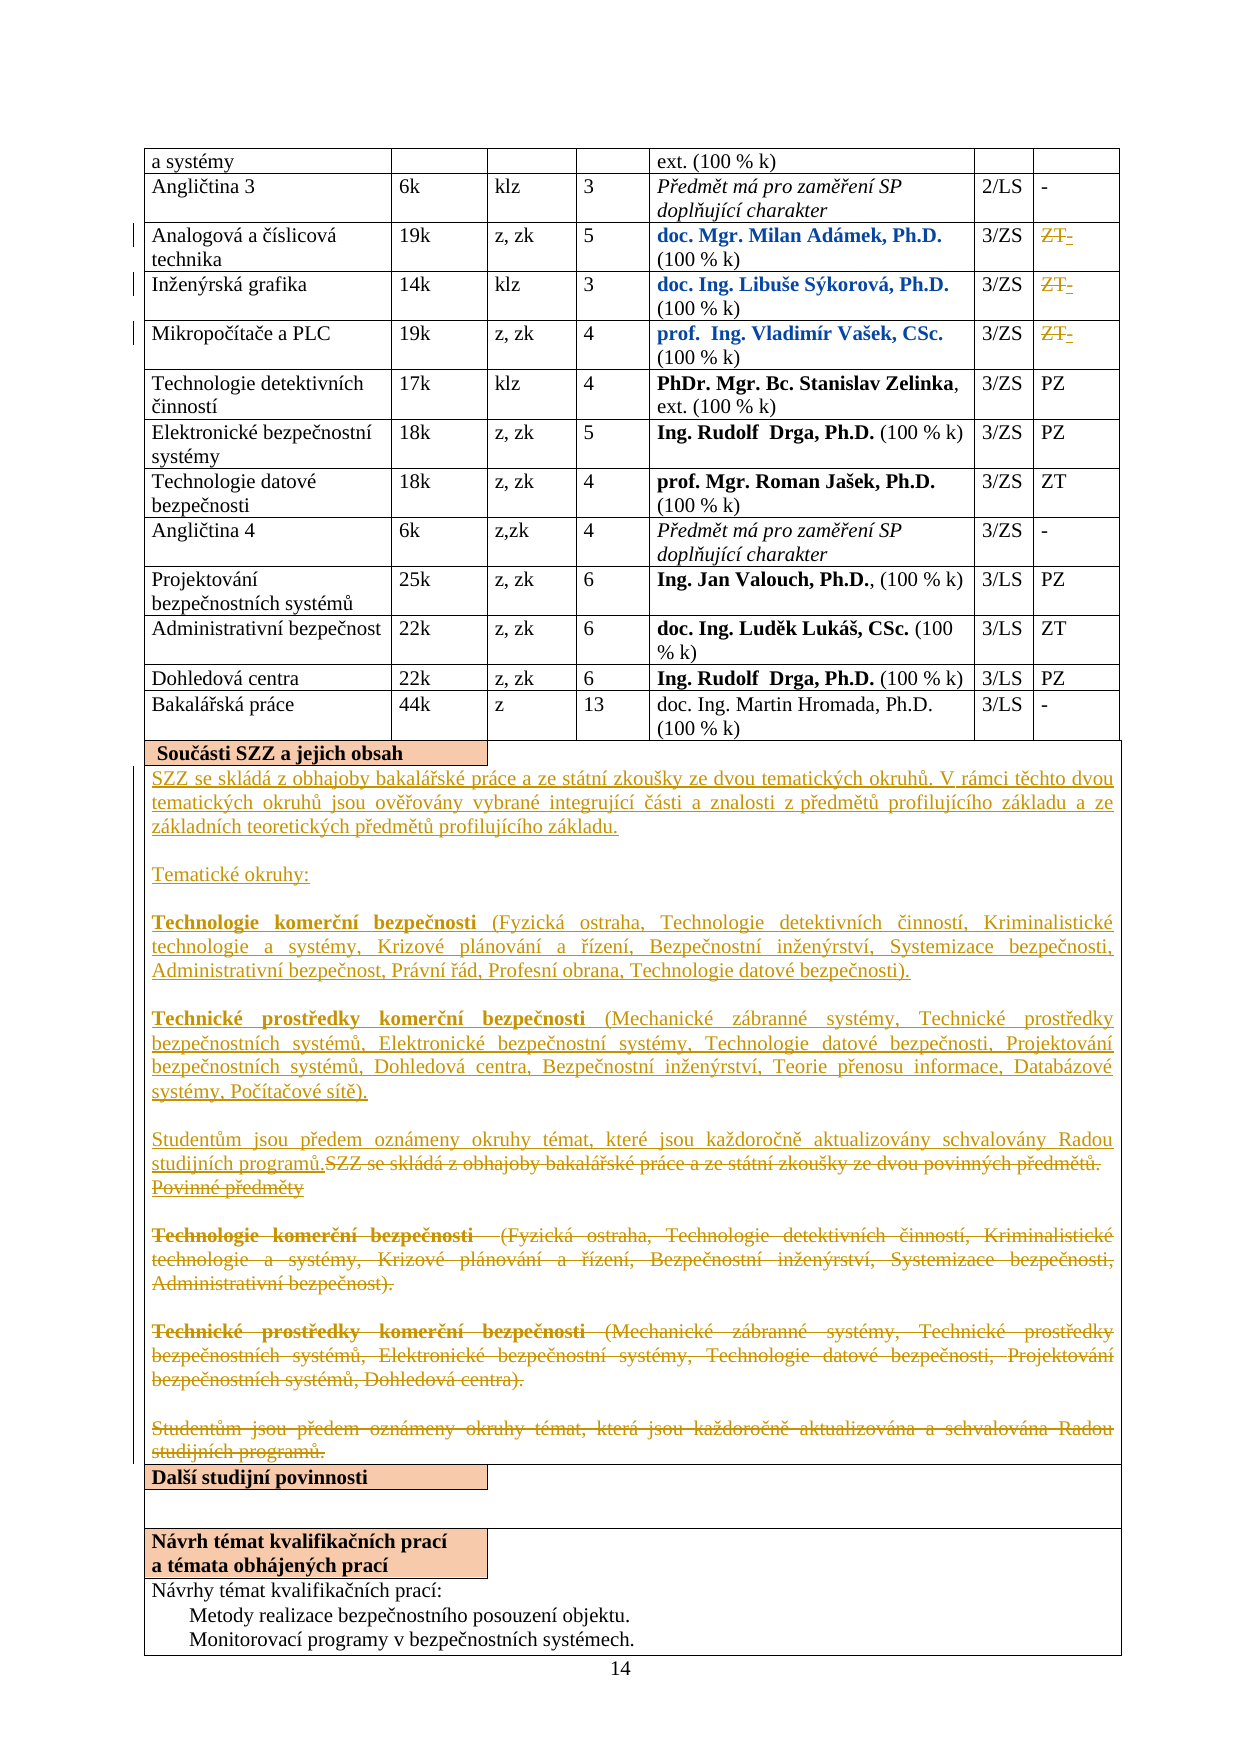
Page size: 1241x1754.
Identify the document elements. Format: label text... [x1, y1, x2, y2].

table_cell z, zk [488, 567, 576, 615]
table_cell 3 [577, 174, 649, 222]
table_cell z [488, 691, 576, 739]
table_cell klz [488, 174, 576, 222]
table_cell doc. Mgr. Milan Adámek, Ph.D. (100 % k) [650, 223, 974, 271]
table_cell 18k [392, 469, 487, 517]
table_cell Angličtina 3 [145, 174, 391, 222]
table_cell ZT [1034, 469, 1119, 517]
table_cell 6 [577, 567, 649, 615]
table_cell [145, 149, 391, 173]
table_cell Součásti SZZ a jejich obsah [145, 741, 487, 765]
table_cell Předmět má pro zaměření SP doplňující charakter [650, 518, 974, 566]
table_cell doc. Ing. Libuše Sýkorová, Ph.D. (100 % k) [650, 272, 974, 320]
table_cell [488, 1529, 1121, 1577]
table_cell 3/ZS [975, 370, 1033, 418]
table_cell 3/ZS [975, 518, 1033, 566]
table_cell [145, 1578, 1121, 1655]
table_cell 6k [392, 518, 487, 566]
table_cell 3/LS [975, 665, 1033, 690]
table_cell z, zk [488, 469, 576, 517]
table_cell klz [488, 272, 576, 320]
table_cell PZ [1034, 370, 1119, 418]
table_cell [145, 765, 1121, 1463]
table_cell 3/LS [975, 616, 1033, 664]
table_cell 6k [392, 174, 487, 222]
table_cell Ing. Rudolf Drga, Ph.D. (100 % k) [650, 665, 974, 690]
table_cell 3/LS [975, 691, 1033, 739]
table_cell Technologie datové bezpečnosti [145, 469, 391, 517]
table_cell 18k [392, 420, 487, 468]
table_cell 4 [577, 469, 649, 517]
table_cell Analogová a číslicová technika [145, 223, 391, 271]
table_cell 3/ZS [975, 469, 1033, 517]
table_cell 6 [577, 616, 649, 664]
table_cell [488, 741, 1121, 765]
table_cell [145, 1489, 1121, 1528]
table_cell klz [488, 370, 576, 418]
table_cell Projektování bezpečnostních systémů [145, 567, 391, 615]
table_cell Ing. Jan Valouch, Ph.D., (100 % k) [650, 567, 974, 615]
table_cell 3 [577, 272, 649, 320]
table_cell z,zk [488, 518, 576, 566]
table_cell Elektronické bezpečnostní systémy [145, 420, 391, 468]
table_cell Návrh témat kvalifikačních prací a témata obhájených prací [145, 1529, 487, 1577]
table_cell z, zk [488, 223, 576, 271]
table_cell PhDr. Mgr. Bc. Stanislav Zelinka, ext. (100 % k) [650, 370, 974, 418]
table_cell Dohledová centra [145, 665, 391, 690]
table_cell - [1034, 174, 1119, 222]
table_cell 5 [577, 149, 649, 173]
table_cell 3/LS [975, 567, 1033, 615]
table_cell z, zk [488, 616, 576, 664]
table_cell 22k [392, 665, 487, 690]
table_cell - [1034, 691, 1119, 739]
table_cell Ing. Rudolf Drga, Ph.D. (100 % k) [650, 420, 974, 468]
table_cell 13 [577, 691, 649, 739]
table_cell PZ [1034, 420, 1119, 468]
table_cell Bakalářská práce [145, 691, 391, 739]
table_cell 2/LS [975, 174, 1033, 222]
table_cell z, zk [488, 665, 576, 690]
table_cell z, zk [488, 420, 576, 468]
table_cell PZ [1034, 665, 1119, 690]
table_cell Mikropočítače a PLC [145, 321, 391, 369]
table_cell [650, 149, 974, 173]
table_cell 15k [392, 149, 487, 173]
table_cell z, zk [488, 321, 576, 369]
table_cell [1034, 272, 1119, 320]
table_cell 4 [577, 370, 649, 418]
table_cell 5 [577, 223, 649, 271]
table_cell [1034, 223, 1119, 271]
table_cell 3/ZS [975, 272, 1033, 320]
table_cell Technologie detektivních činností [145, 370, 391, 418]
table_cell 22k [392, 616, 487, 664]
table_cell [488, 1465, 1121, 1489]
table_cell [1034, 321, 1119, 369]
table_cell prof. Mgr. Roman Jašek, Ph.D. (100 % k) [650, 469, 974, 517]
table_cell doc. Ing. Luděk Lukáš, CSc. (100 % k) [650, 616, 974, 664]
table_cell Další studijní povinnosti [145, 1465, 487, 1489]
table_cell - [1034, 518, 1119, 566]
table_cell 4 [577, 518, 649, 566]
table_cell PZ [1034, 567, 1119, 615]
table_cell 17k [392, 370, 487, 418]
table_cell ZT [1034, 616, 1119, 664]
table_cell Administrativní bezpečnost [145, 616, 391, 664]
table_cell 14k [392, 272, 487, 320]
table_cell 5 [577, 420, 649, 468]
table_cell Předmět má pro zaměření SP doplňující charakter [650, 174, 974, 222]
table_cell 25k [392, 567, 487, 615]
table_cell 3/ZS [975, 321, 1033, 369]
table_cell 44k [392, 691, 487, 739]
table_cell 6 [577, 665, 649, 690]
table_cell 3/ZS [975, 420, 1033, 468]
table_cell 19k [392, 223, 487, 271]
table_cell PZ [1034, 149, 1119, 173]
table_cell 3/ZS [975, 223, 1033, 271]
table_cell Inženýrská grafika [145, 272, 391, 320]
table_cell prof. Ing. Vladimír Vašek, CSc. (100 % k) [650, 321, 974, 369]
table_cell Angličtina 4 [145, 518, 391, 566]
table_cell doc. Ing. Martin Hromada, Ph.D. (100 % k) [650, 691, 974, 739]
table_cell z, zk [488, 149, 576, 173]
table_cell 2/LS [975, 149, 1033, 173]
table_cell 19k [392, 321, 487, 369]
table_cell 4 [577, 321, 649, 369]
